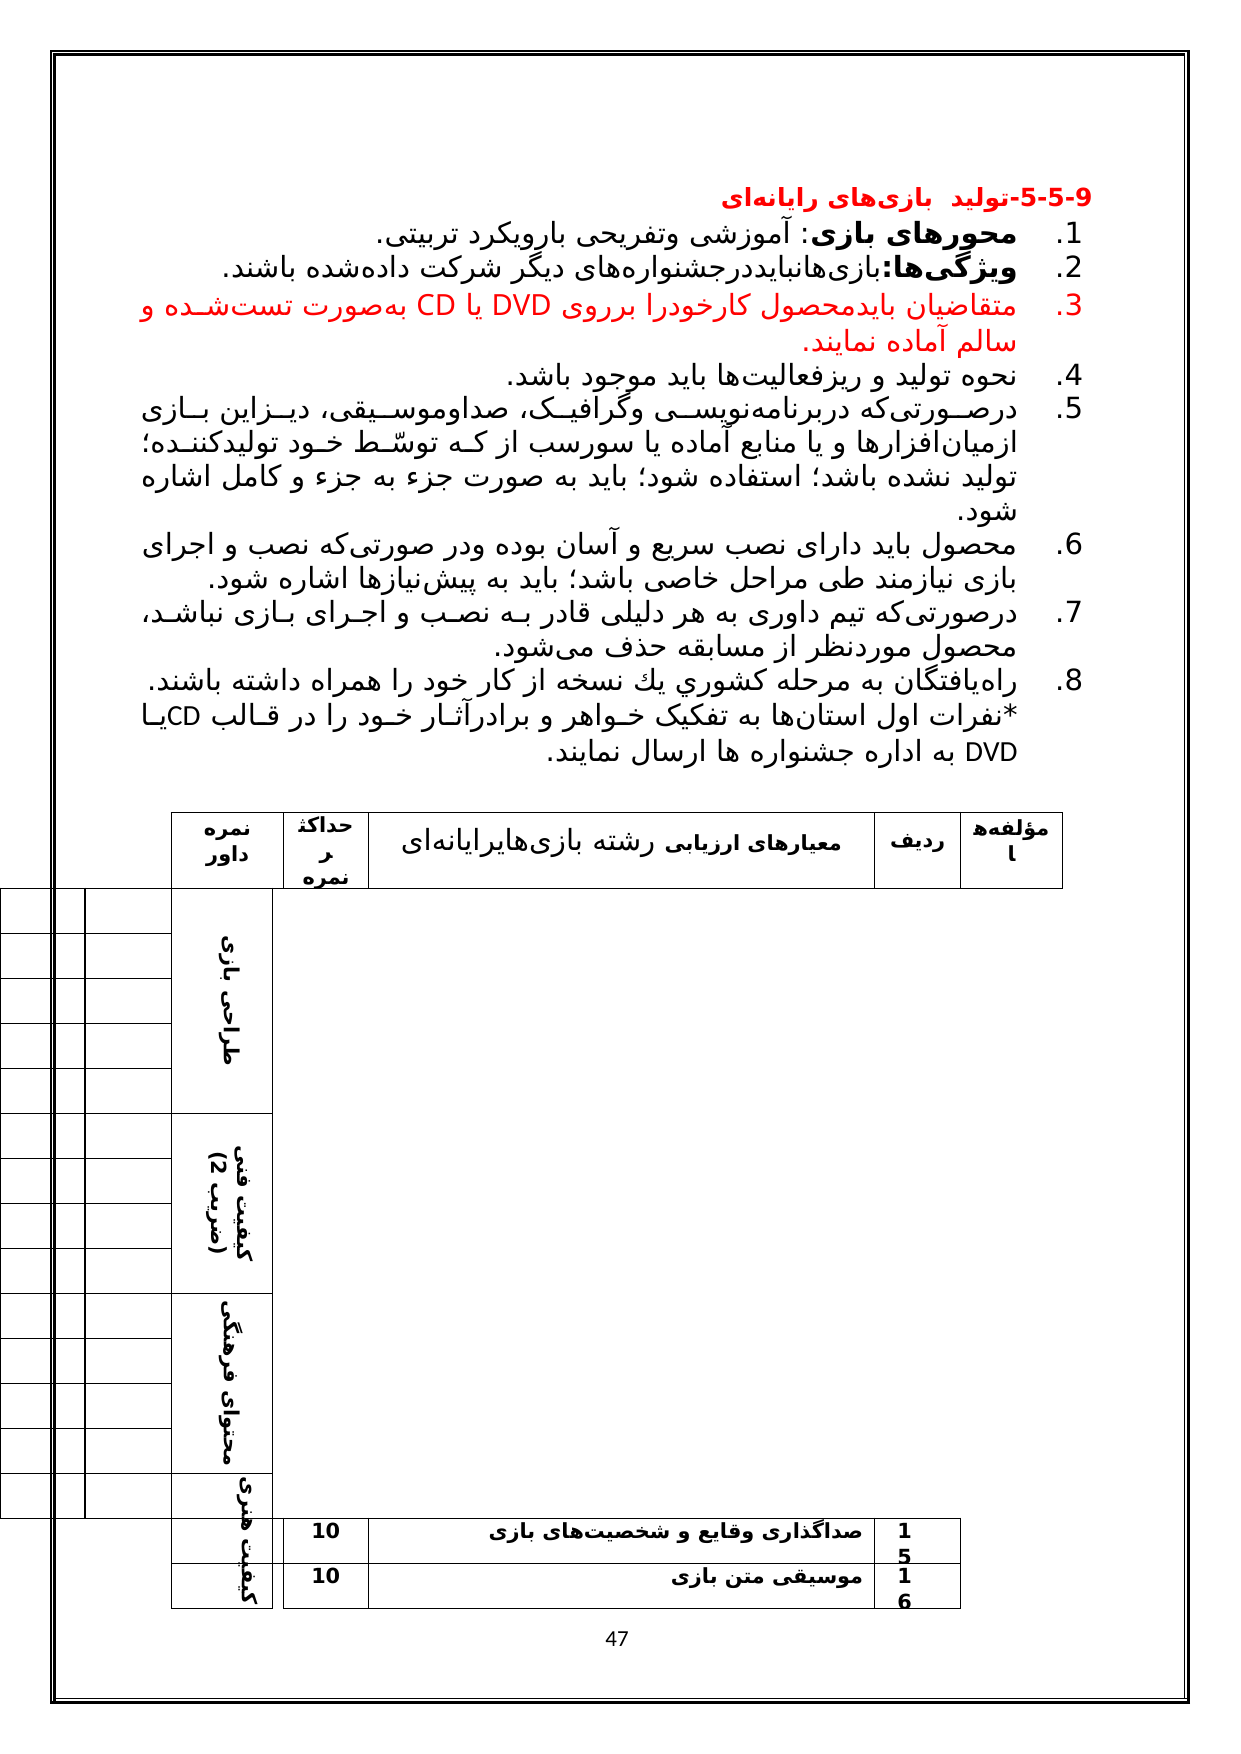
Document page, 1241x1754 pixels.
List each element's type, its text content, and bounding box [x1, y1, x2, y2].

table_cell [273, 1564, 283, 1608]
list راه‌یافتگان به مرحله كشوري يك نسخه از كار خود را همراه داشته باشند. [141, 663, 1055, 697]
table_cell 16 [875, 1564, 960, 1608]
table_header معیارهای ارزیابی رشته بازی‌هایرایانه‌ای [369, 813, 874, 888]
table_cell کیفیت فنی (ضریب 2) [172, 1114, 272, 1293]
list ویژگی‌ها:بازی‌هانبایددرجشنواره‌های دیگر شرکت داده‌شده باشند. [141, 250, 1055, 284]
table_cell [172, 1519, 272, 1563]
list محورهای بازی: آموزشی وتفریحی بارویکرد تربیتی. [141, 216, 1055, 250]
table_cell محتوای فرهنگی [172, 1294, 272, 1473]
list *نفرات اول استان‌ها به تفکیک خواهر و برادرآثار خود را در قالب CDیا DVD به اداره جشنواره ها ارسال نمایند. [141, 697, 1018, 769]
table_header حداکثر نمره [284, 813, 368, 888]
list درصورتی‌که دربرنامه‌نویسی وگرافیک، صداوموسیقی، دیزاین بازی ازمیان‌افزارها و یا منابع آماده یا سورسب از که توسّط خود تولیدکننده؛ تولید نشده باشد؛ استفاده شود؛ باید به ‌صورت جزء به‌ جزء و کامل اشاره شود. [141, 392, 1055, 528]
table_cell 15 [875, 1519, 960, 1563]
table_cell کیفیت هنری [172, 1474, 272, 1518]
list نحوه تولید و ریزفعالیت‌ها باید موجود باشد. [141, 358, 1055, 392]
table_cell [273, 1519, 283, 1563]
table_header مؤلفه‌ها [961, 813, 1062, 888]
table_cell [172, 1564, 272, 1608]
table_cell طراحی بازی [172, 889, 272, 1113]
table_cell 10 [284, 1519, 368, 1563]
list محصول باید دارای نصب سریع و آسان بوده ودر صورتی‌که نصب و اجرای بازی نیازمند طی مراحل خاصی باشد؛ باید به پیش‌نیازها اشاره شود. [141, 528, 1055, 596]
table_cell موسیقی متن بازی [369, 1564, 874, 1608]
table_cell صداگذاری وقایع و شخصیت‌های بازی [369, 1519, 874, 1563]
table_header ردیف [875, 813, 960, 888]
table_cell 10 [284, 1564, 368, 1608]
subtitle 5-5-9-تولید بازی‌های رایانه‌ای [141, 183, 1093, 212]
list متقاضیان بایدمحصول کارخودرا برروی DVD یا CD به‌صورت تست‌شده و سالم آماده نمایند. [141, 284, 1055, 358]
table_header نمره داور [172, 813, 283, 888]
list درصورتی‌که تیم داوری به هر دلیلی قادر به نصب و اجرای بازی نباشد، محصول موردنظر از مسابقه حذف می‌شود. [141, 596, 1055, 663]
